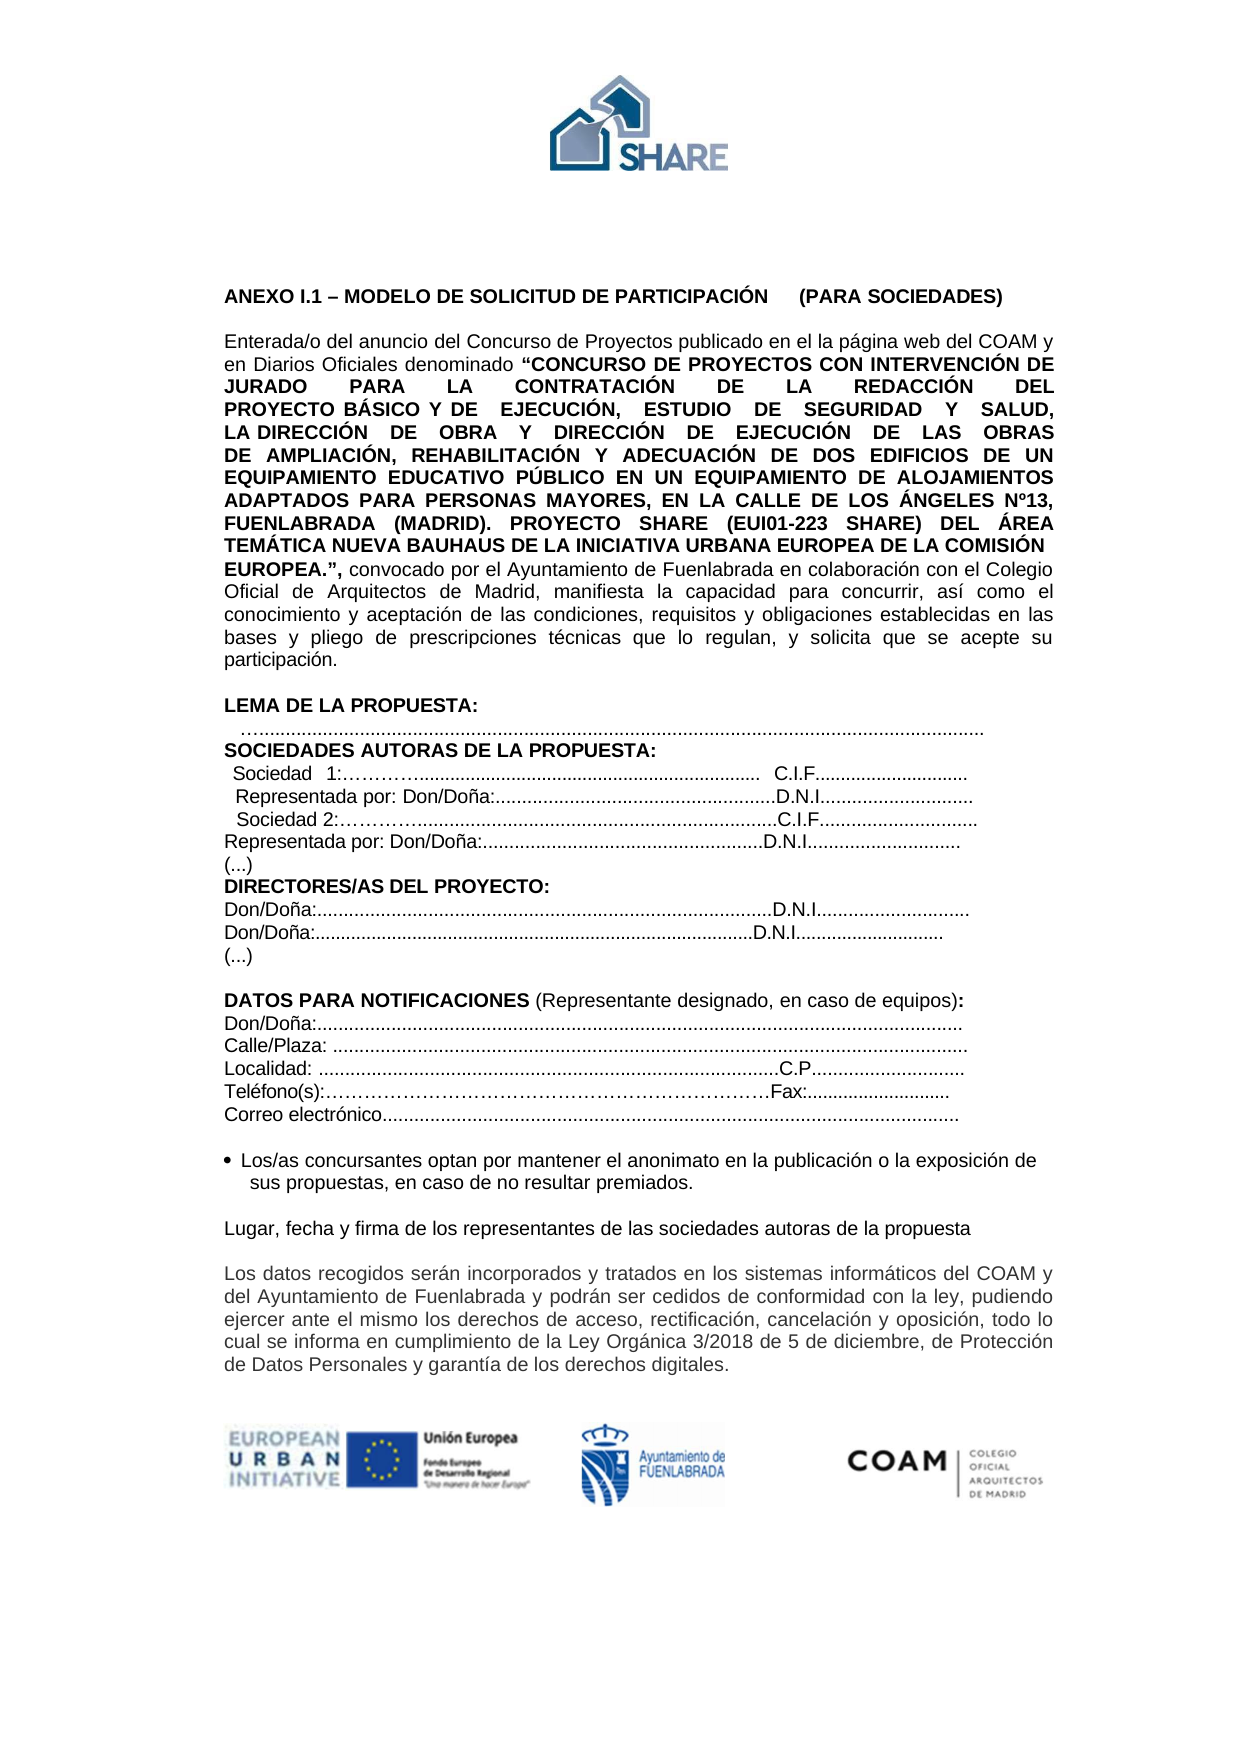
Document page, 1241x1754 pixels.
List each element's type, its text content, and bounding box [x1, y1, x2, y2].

subtitle LEMA DE LA PROPUESTA: [224, 694, 1065, 716]
subtitle ANEXO I.1 – MODELO DE SOLICITUD DE PARTICIPACIÓN (PARA SOCIEDADES) [224, 284, 1065, 307]
text Representada por: Don/Doña:.....................................................D.N.I............................. (...) [224, 830, 969, 876]
text Don/Doña:......................................................................................D.N.I............................. [224, 898, 1065, 921]
text  Los/as concursantes optan por mantener el anonimato en la publicación o la exposición de sus propuestas, en caso de no resultar premiados. [224, 1149, 1058, 1194]
text Calle/Plaza: ........................................................................................................................ [224, 1035, 1065, 1057]
subtitle DIRECTORES/AS DEL PROYECTO: [224, 876, 1065, 898]
subtitle SOCIEDADES AUTORAS DE LA PROPUESTA: [224, 739, 1065, 762]
text …......................................................................................................................................... [239, 716, 1065, 739]
text Sociedad 2:…………....................................................................C.I.F.............................. [236, 807, 1065, 830]
text Don/Doña:......................................................................................D.N.I............................. (...) [224, 921, 969, 967]
picture [223, 1423, 344, 1490]
picture [549, 75, 728, 171]
text Sociedad 1:…………................................................................... C.I.F.............................. [232, 762, 1065, 784]
picture [345, 1430, 531, 1491]
text Enterada/o del anuncio del Concurso de Proyectos publicado en el la página web del COAM y en Diarios Oficiales denominado “CONCURSO DE PROYECTOS CON INTERVENCIÓN DE JURADO PARA LA CONTRATACIÓN DE LA REDACCIÓN DEL PROYECTO BÁSICO Y DE EJECUCIÓN, ESTUDIO DE SEGURIDAD Y SALUD, LA DIRECCIÓN DE OBRA Y DIRECCIÓN DE EJECUCIÓN DE LAS OBRAS DE AMPLIACIÓN, REHABILITACIÓN Y ADECUACIÓN DE DOS EDIFICIOS DE UN EQUIPAMIENTO EDUCATIVO PÚBLICO EN UN EQUIPAMIENTO DE ALOJAMIENTOS ADAPTADOS PARA PERSONAS MAYORES, EN LA CALLE DE LOS ÁNGELES Nº13, FUENLABRADA (MADRID). PROYECTO SHARE (EUI01-223 SHARE) DEL ÁREA TEMÁTICA NUEVA BAUHAUS DE LA INICIATIVA URBANA EUROPEA DE LA COMISIÓN [224, 330, 1055, 557]
picture [581, 1422, 725, 1507]
text EUROPEA.”, convocado por el Ayuntamiento de Fuenlabrada en colaboración con el Colegio Oficial de Arquitectos de Madrid, manifiesta la capacidad para concurrir, así como el conocimiento y aceptación de las condiciones, requisitos y obligaciones establecidas en las bases y pliego de prescripciones técnicas que lo regulan, y solicita que se acepte su participación. [224, 557, 1055, 671]
text Teléfono(s):……………………………………………………………Fax:............................ Correo electrónico............................................................................................................. [224, 1080, 969, 1126]
text Localidad: .......................................................................................C.P............................. [224, 1057, 1065, 1080]
text DATOS PARA NOTIFICACIONES (Representante designado, en caso de equipos): Don/Doña:.......................................................................................................................... [224, 989, 1065, 1035]
text Representada por: Don/Doña:.....................................................D.N.I............................. [235, 784, 1065, 807]
picture [846, 1448, 1044, 1501]
text Los datos recogidos serán incorporados y tratados en los sistemas informáticos del COAM y del Ayuntamiento de Fuenlabrada y podrán ser cedidos de conformidad con la ley, pudiendo ejercer ante el mismo los derechos de acceso, rectificación, cancelación y oposición, todo lo cual se informa en cumplimiento de la Ley Orgánica 3/2018 de 5 de diciembre, de Protección de Datos Personales y garantía de los derechos digitales. [224, 1262, 1055, 1376]
text Lugar, fecha y firma de los representantes de las sociedades autoras de la propuesta [224, 1217, 1065, 1239]
